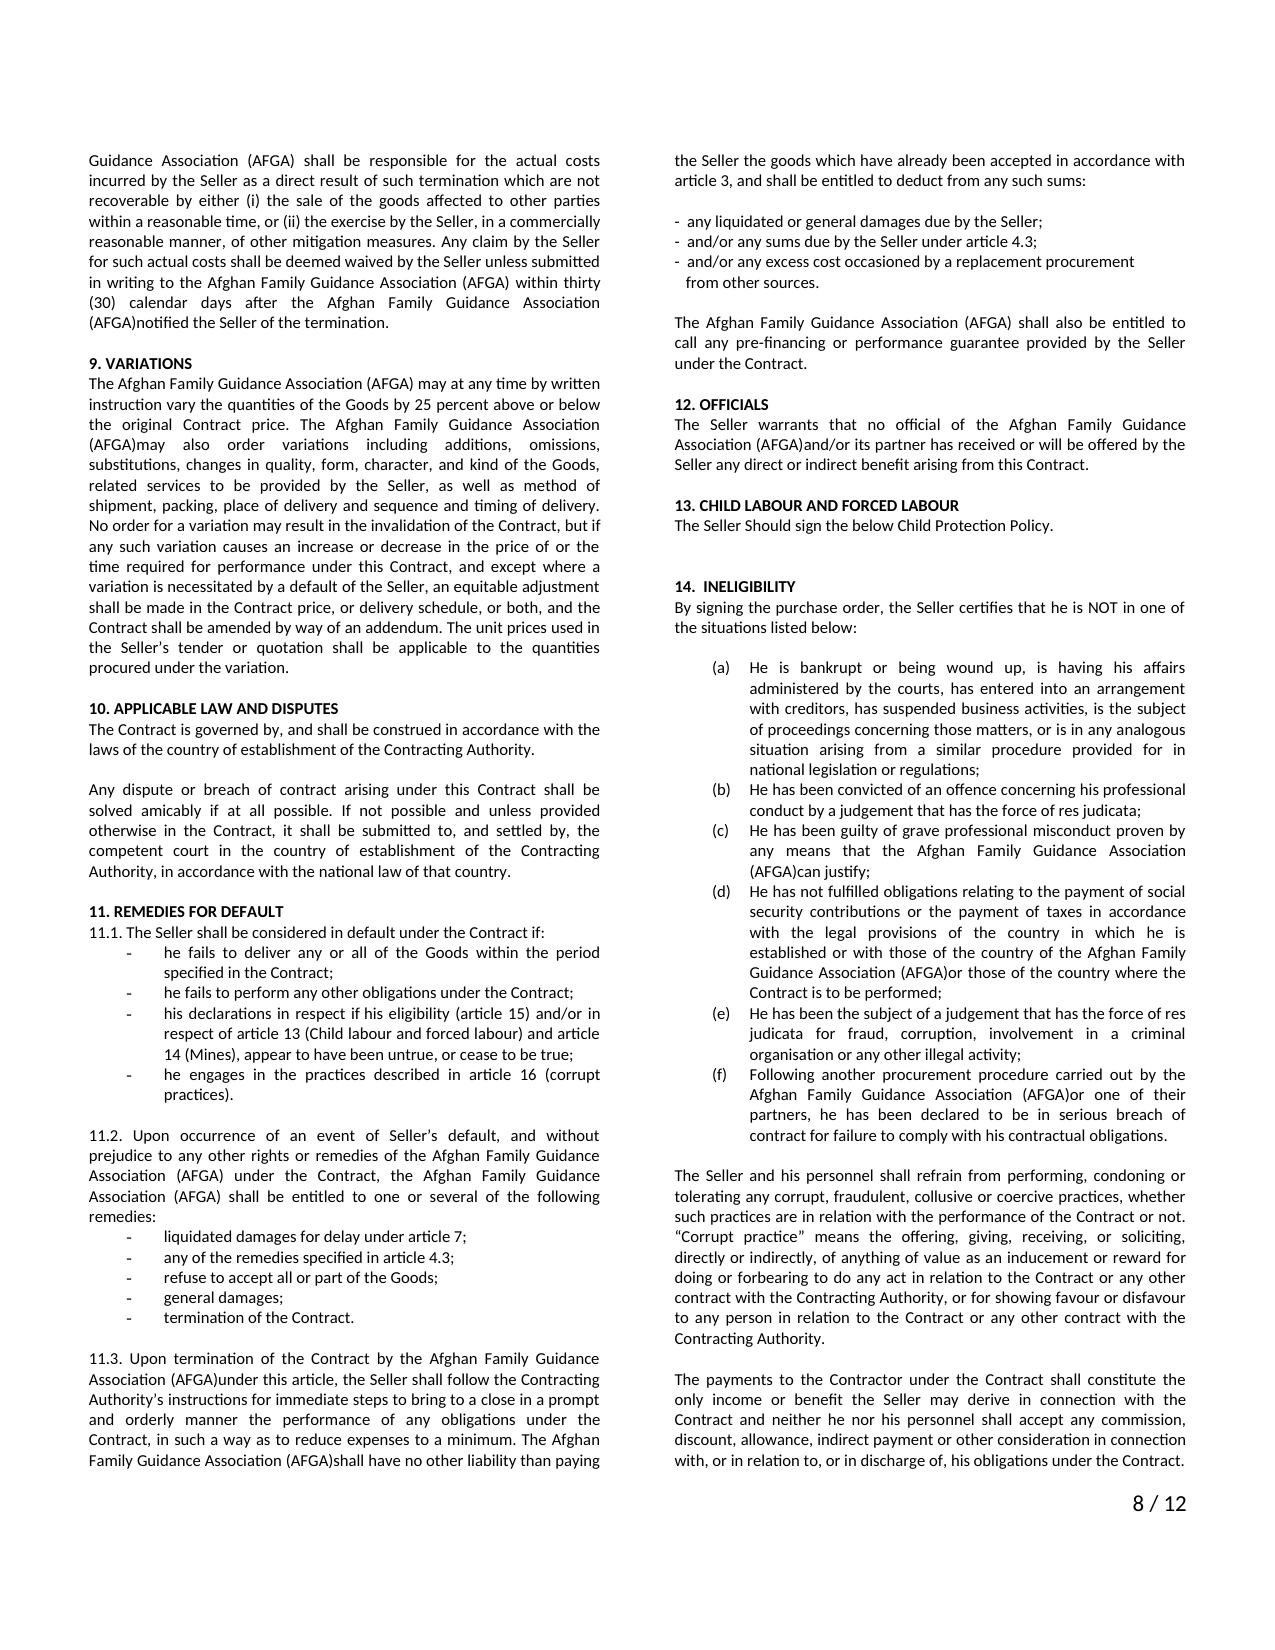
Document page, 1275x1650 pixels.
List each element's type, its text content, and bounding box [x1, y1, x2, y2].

text 11.3. Upon termination of the Contract by the Afghan Family Guidance Association (AFGA)under this article, the Seller shall follow the Contracting Authority’s instructions for immediate steps to bring to a close in a prompt and orderly manner the performance of any obligations under the Contract, in such a way as to reduce expenses to a minimum. The Afghan Family Guidance Association (AFGA)shall have no other liability than paying the Seller the goods which have already been accepted in accordance with article 3, and shall be entitled to deduct from any such sums: [89, 1348, 601, 1470]
text 13. Child labour and forced labour [674, 495, 1186, 516]
text 11.1. The Seller shall be considered in default under the Contract if: [89, 922, 601, 942]
text By signing the purchase order, the Seller certifies that he is NOT in one of the situations listed below: [674, 597, 1186, 637]
text The Afghan Family Guidance Association (AFGA) shall also be entitled to call any pre-financing or performance guarantee provided by the Seller under the Contract. [674, 312, 1186, 373]
list general damages; [126, 1287, 601, 1308]
text 12. Officials [674, 394, 1186, 414]
text The Seller Should sign the below Child Protection Policy. [674, 516, 1186, 536]
list He is bankrupt or being wound up, is having his affairs administered by the courts, has entered into an arrangement with creditors, has suspended business activities, is the subject of proceedings concerning those matters, or is in any analogous situation arising from a similar procedure provided for in national legislation or regulations; [712, 658, 1186, 780]
text 9. VARIATIONS [89, 353, 601, 373]
text The payments to the Contractor under the Contract shall constitute the only income or benefit the Seller may derive in connection with the Contract and neither he nor his personnel shall accept any commission, discount, allowance, indirect payment or other consideration in connection with, or in relation to, or in discharge of, his obligations under the Contract. [674, 1369, 1186, 1470]
list termination of the Contract. [126, 1308, 601, 1328]
list liquidated damages for delay under article 7; [126, 1227, 601, 1247]
list he engages in the practices described in article 16 (corrupt practices). [126, 1064, 601, 1105]
list refuse to accept all or part of the Goods; [126, 1267, 601, 1287]
list He has not fulfilled obligations relating to the payment of social security contributions or the payment of taxes in accordance with the legal provisions of the country in which he is established or with those of the country of the Afghan Family Guidance Association (AFGA)or those of the country where the Contract is to be performed; [712, 881, 1186, 1003]
text Any dispute or breach of contract arising under this Contract shall be solved amicably if at all possible. If not possible and unless provided otherwise in the Contract, it shall be submitted to, and settled by, the competent court in the country of establishment of the Contracting Authority, in accordance with the national law of that country. [89, 780, 601, 881]
text The Seller warrants that no official of the Afghan Family Guidance Association (AFGA)and/or its partner has received or will be offered by the Seller any direct or indirect benefit arising from this Contract. [674, 414, 1186, 475]
list Following another procurement procedure carried out by the Afghan Family Guidance Association (AFGA)or one of their partners, he has been declared to be in serious breach of contract for failure to comply with his contractual obligations. [712, 1064, 1186, 1145]
text 11. REMEDIES FOR DEFAULT [89, 902, 601, 922]
text - any liquidated or general damages due by the Seller; [674, 211, 1186, 231]
text 14. Ineligibility [674, 577, 1186, 597]
text The Contract is governed by, and shall be construed in accordance with the laws of the country of establishment of the Contracting Authority. [89, 719, 601, 759]
text The Seller and his personnel shall refrain from performing, condoning or tolerating any corrupt, fraudulent, collusive or coercive practices, whether such practices are in relation with the performance of the Contract or not. “Corrupt practice” means the offering, giving, receiving, or soliciting, directly or indirectly, of anything of value as an inducement or reward for doing or forbearing to do any act in relation to the Contract or any other contract with the Contracting Authority, or for showing favour or disfavour to any person in relation to the Contract or any other contract with the Contracting Authority. [674, 1166, 1186, 1348]
text 10. Applicable Law and disputes [89, 698, 601, 719]
list He has been convicted of an offence concerning his professional conduct by a judgement that has the force of res judicata; [712, 780, 1186, 820]
list He has been guilty of grave professional misconduct proven by any means that the Afghan Family Guidance Association (AFGA)can justify; [712, 820, 1186, 881]
list he fails to perform any other obligations under the Contract; [126, 983, 601, 1003]
text The Afghan Family Guidance Association (AFGA) may at any time by written instruction vary the quantities of the Goods by 25 percent above or below the original Contract price. The Afghan Family Guidance Association (AFGA)may also order variations including additions, omissions, substitutions, changes in quality, form, character, and kind of the Goods, related services to be provided by the Seller, as well as method of shipment, packing, place of delivery and sequence and timing of delivery. No order for a variation may result in the invalidation of the Contract, but if any such variation causes an increase or decrease in the price of or the time required for performance under this Contract, and except where a variation is necessitated by a default of the Seller, an equitable adjustment shall be made in the Contract price, or delivery schedule, or both, and the Contract shall be amended by way of an addendum. The unit prices used in the Seller’s tender or quotation shall be applicable to the quantities procured under the variation. [89, 373, 601, 678]
list any of the remedies specified in article 4.3; [126, 1247, 601, 1267]
text 11.2. Upon occurrence of an event of Seller’s default, and without prejudice to any other rights or remedies of the Afghan Family Guidance Association (AFGA) under the Contract, the Afghan Family Guidance Association (AFGA) shall be entitled to one or several of the following remedies: [89, 1125, 601, 1227]
list He has been the subject of a judgement that has the force of res judicata for fraud, corruption, involvement in a criminal organisation or any other illegal activity; [712, 1003, 1186, 1064]
list he fails to deliver any or all of the Goods within the period specified in the Contract; [126, 942, 601, 983]
text - and/or any sums due by the Seller under article 4.3; [674, 231, 1186, 252]
list his declarations in respect if his eligibility (article 15) and/or in respect of article 13 (Child labour and forced labour) and article 14 (Mines), appear to have been untrue, or cease to be true; [126, 1003, 601, 1064]
text - and/or any excess cost occasioned by a replacement procurement [674, 252, 1186, 272]
text from other sources. [674, 272, 1186, 292]
